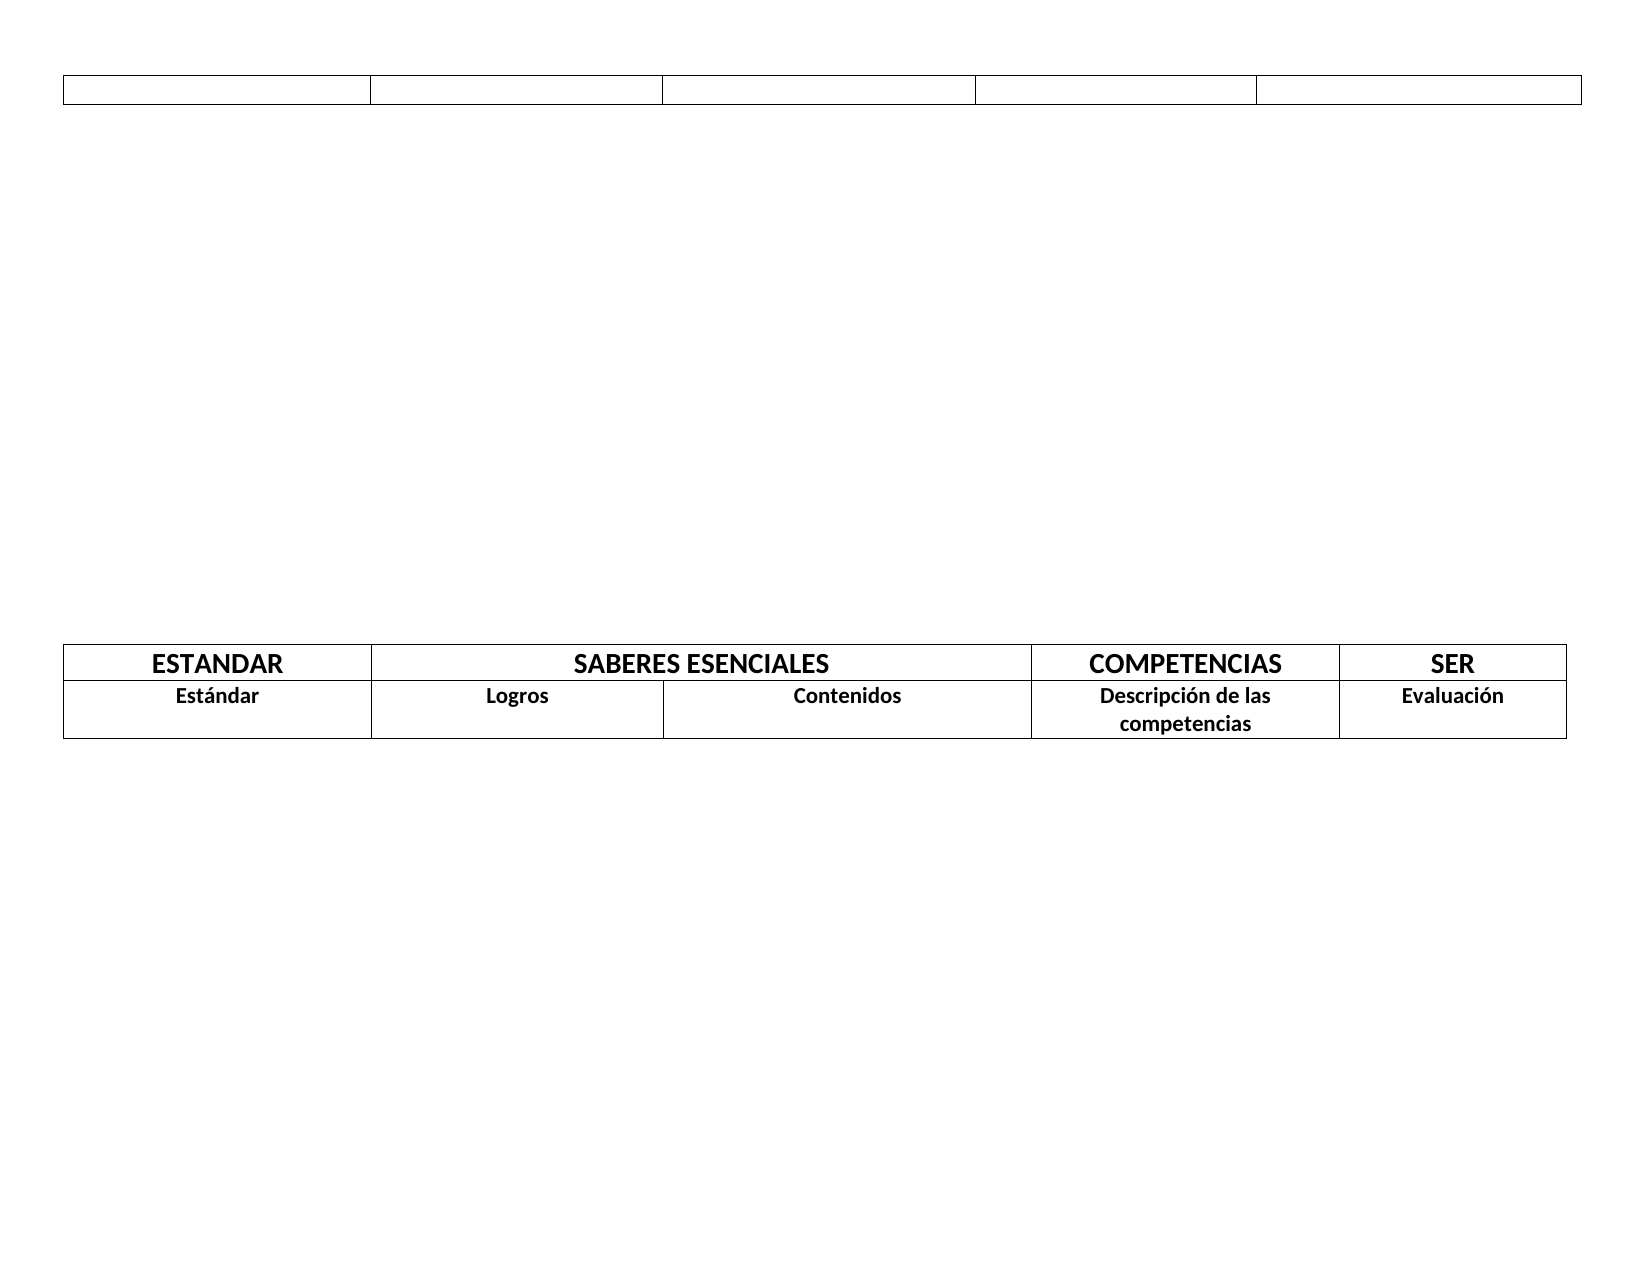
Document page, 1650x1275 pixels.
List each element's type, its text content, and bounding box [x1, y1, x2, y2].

table_cell Logros [372, 681, 663, 738]
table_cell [663, 76, 975, 104]
table_header SER [1340, 645, 1566, 680]
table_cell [371, 76, 662, 104]
table_cell Descripción de las competencias [1032, 681, 1339, 738]
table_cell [976, 76, 1256, 104]
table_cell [64, 76, 370, 104]
table_header ESTANDAR [64, 645, 371, 680]
table_cell Contenidos [664, 681, 1031, 738]
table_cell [1257, 76, 1581, 104]
table_cell Estándar [64, 681, 371, 738]
table_header COMPETENCIAS [1032, 645, 1339, 680]
table_cell Evaluación [1340, 681, 1566, 738]
table_header SABERES ESENCIALES [372, 645, 1031, 680]
